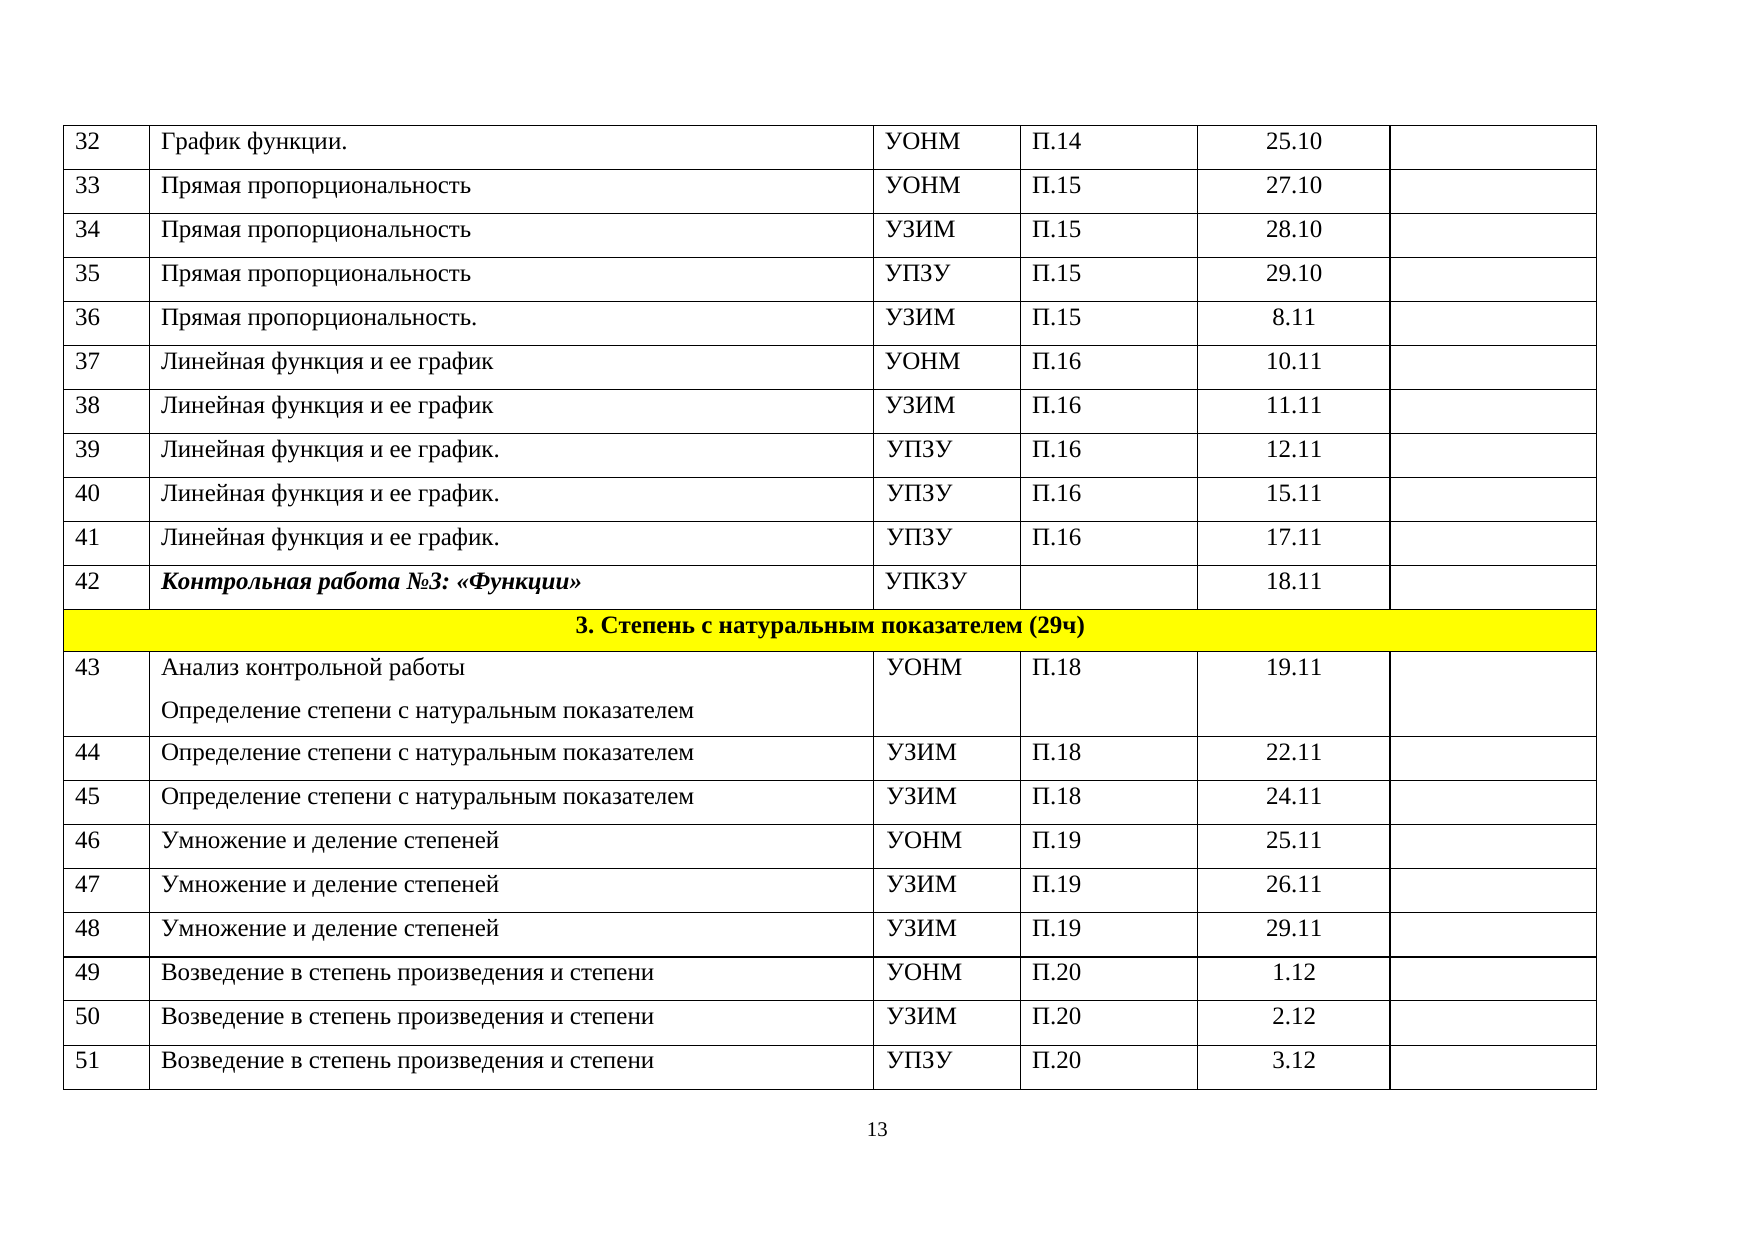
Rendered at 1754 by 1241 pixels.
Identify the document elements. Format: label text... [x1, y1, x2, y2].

table_cell [1391, 1046, 1596, 1088]
table_cell УЗИМ [874, 869, 1020, 912]
table_cell УОНМ [874, 958, 1020, 1000]
table_cell 29.11 [1198, 913, 1389, 956]
table_cell 22.11 [1198, 737, 1389, 780]
table_cell 44 [64, 737, 149, 780]
table_cell [1391, 1001, 1596, 1044]
table_cell 40 [64, 478, 149, 521]
table_cell П.20 [1021, 1046, 1197, 1088]
table_cell 46 [64, 825, 149, 868]
table_cell 8.11 [1198, 302, 1389, 345]
table_cell [1021, 566, 1197, 609]
table_cell 42 [64, 566, 149, 609]
table_cell П.20 [1021, 958, 1197, 1000]
table_cell 1.12 [1198, 958, 1389, 1000]
table_cell П.16 [1021, 346, 1197, 389]
table_cell [1391, 522, 1596, 565]
table_cell Прямая пропорциональность [150, 258, 873, 301]
table_cell П.15 [1021, 258, 1197, 301]
table_cell [1391, 258, 1596, 301]
table_cell УПЗУ [874, 434, 1020, 477]
table_cell УПЗУ [874, 258, 1020, 301]
table_cell УЗИМ [874, 302, 1020, 345]
table_cell УЗИМ [874, 214, 1020, 257]
table_cell 34 [64, 214, 149, 257]
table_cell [150, 1001, 873, 1044]
table_cell [1391, 126, 1596, 169]
table_cell 10.11 [1198, 346, 1389, 389]
table_cell 25.11 [1198, 825, 1389, 868]
table_cell Линейная функция и ее график. [150, 522, 873, 565]
table_cell П.19 [1021, 869, 1197, 912]
table_cell 17.11 [1198, 522, 1389, 565]
table_cell 15.11 [1198, 478, 1389, 521]
table_cell [1391, 478, 1596, 521]
table_cell 28.10 [1198, 214, 1389, 257]
table_cell 48 [64, 913, 149, 956]
table_cell УЗИМ [874, 1001, 1020, 1044]
table_cell 49 [64, 958, 149, 1000]
table_cell П.18 [1021, 737, 1197, 780]
table_cell [1391, 781, 1596, 824]
table_cell [1391, 652, 1596, 736]
table_cell 18.11 [1198, 566, 1389, 609]
table_cell П.16 [1021, 390, 1197, 433]
table_cell Прямая пропорциональность. [150, 302, 873, 345]
table_cell 2.12 [1198, 1001, 1389, 1044]
table_cell УЗИМ [874, 390, 1020, 433]
table_cell [1391, 566, 1596, 609]
table_cell 33 [64, 170, 149, 213]
table_cell Прямая пропорциональность [150, 214, 873, 257]
table_cell УЗИМ [874, 913, 1020, 956]
table_cell УОНМ [874, 825, 1020, 868]
table_cell Контрольная работа №3: «Функции» [150, 566, 873, 609]
table_cell [1391, 214, 1596, 257]
table_cell Определение степени с натуральным показателем [150, 781, 873, 824]
table_cell Линейная функция и ее график [150, 346, 873, 389]
table_cell Умножение и деление степеней [150, 869, 873, 912]
table_cell П.18 [1021, 781, 1197, 824]
table_cell [1391, 170, 1596, 213]
table_cell П.14 [1021, 126, 1197, 169]
table_cell 37 [64, 346, 149, 389]
table_cell УОНМ [874, 126, 1020, 169]
table_cell График функции. [150, 126, 873, 169]
table_cell 29.10 [1198, 258, 1389, 301]
table_cell Умножение и деление степеней [150, 913, 873, 956]
table_cell П.16 [1021, 434, 1197, 477]
table_cell 35 [64, 258, 149, 301]
table_cell 38 [64, 390, 149, 433]
table_cell Линейная функция и ее график [150, 390, 873, 433]
table_cell [1391, 958, 1596, 1000]
table_cell [1391, 434, 1596, 477]
table_cell П.16 [1021, 522, 1197, 565]
table_cell П.15 [1021, 214, 1197, 257]
table_cell [1391, 390, 1596, 433]
table_cell 43 [64, 652, 149, 736]
table_cell 50 [64, 1001, 149, 1044]
table_cell П.19 [1021, 825, 1197, 868]
table_cell П.15 [1021, 302, 1197, 345]
table_cell 3. Степень с натуральным показателем (29ч) [64, 610, 1596, 651]
table_cell 19.11 [1198, 652, 1389, 736]
table_cell 3.12 [1198, 1046, 1389, 1088]
table_cell 39 [64, 434, 149, 477]
table_cell 45 [64, 781, 149, 824]
table_cell Линейная функция и ее график. [150, 478, 873, 521]
table_cell Линейная функция и ее график. [150, 434, 873, 477]
table_cell [1391, 825, 1596, 868]
table_cell 27.10 [1198, 170, 1389, 213]
table_cell УПКЗУ [874, 566, 1020, 609]
table_cell УОНМ [874, 346, 1020, 389]
table_cell Определение степени с натуральным показателем [150, 737, 873, 780]
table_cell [150, 1046, 873, 1088]
table_cell 12.11 [1198, 434, 1389, 477]
table_cell П.18 [1021, 652, 1197, 736]
table_cell УЗИМ [874, 737, 1020, 780]
table_cell Прямая пропорциональность [150, 170, 873, 213]
table_cell 36 [64, 302, 149, 345]
table_cell УЗИМ [874, 781, 1020, 824]
table_cell 47 [64, 869, 149, 912]
table_cell 11.11 [1198, 390, 1389, 433]
table_cell [1391, 913, 1596, 956]
table_cell [1391, 302, 1596, 345]
table_cell [1391, 346, 1596, 389]
table_cell 24.11 [1198, 781, 1389, 824]
table_cell П.19 [1021, 913, 1197, 956]
table_cell [1391, 737, 1596, 780]
table_cell УПЗУ [874, 522, 1020, 565]
table_cell УПЗУ [874, 1046, 1020, 1088]
table_cell Умножение и деление степеней [150, 825, 873, 868]
table_cell 25.10 [1198, 126, 1389, 169]
table_cell УОНМ [874, 652, 1020, 736]
table_cell 26.11 [1198, 869, 1389, 912]
table_cell Анализ контрольной работы Определение степени с натуральным показателем [150, 652, 873, 736]
table_cell 51 [64, 1046, 149, 1088]
table_cell [1391, 869, 1596, 912]
table_cell П.15 [1021, 170, 1197, 213]
table_cell УОНМ [874, 170, 1020, 213]
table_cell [150, 958, 873, 1000]
table_cell 41 [64, 522, 149, 565]
table_cell УПЗУ [874, 478, 1020, 521]
table_cell П.16 [1021, 478, 1197, 521]
table_cell П.20 [1021, 1001, 1197, 1044]
table_cell 32 [64, 126, 149, 169]
